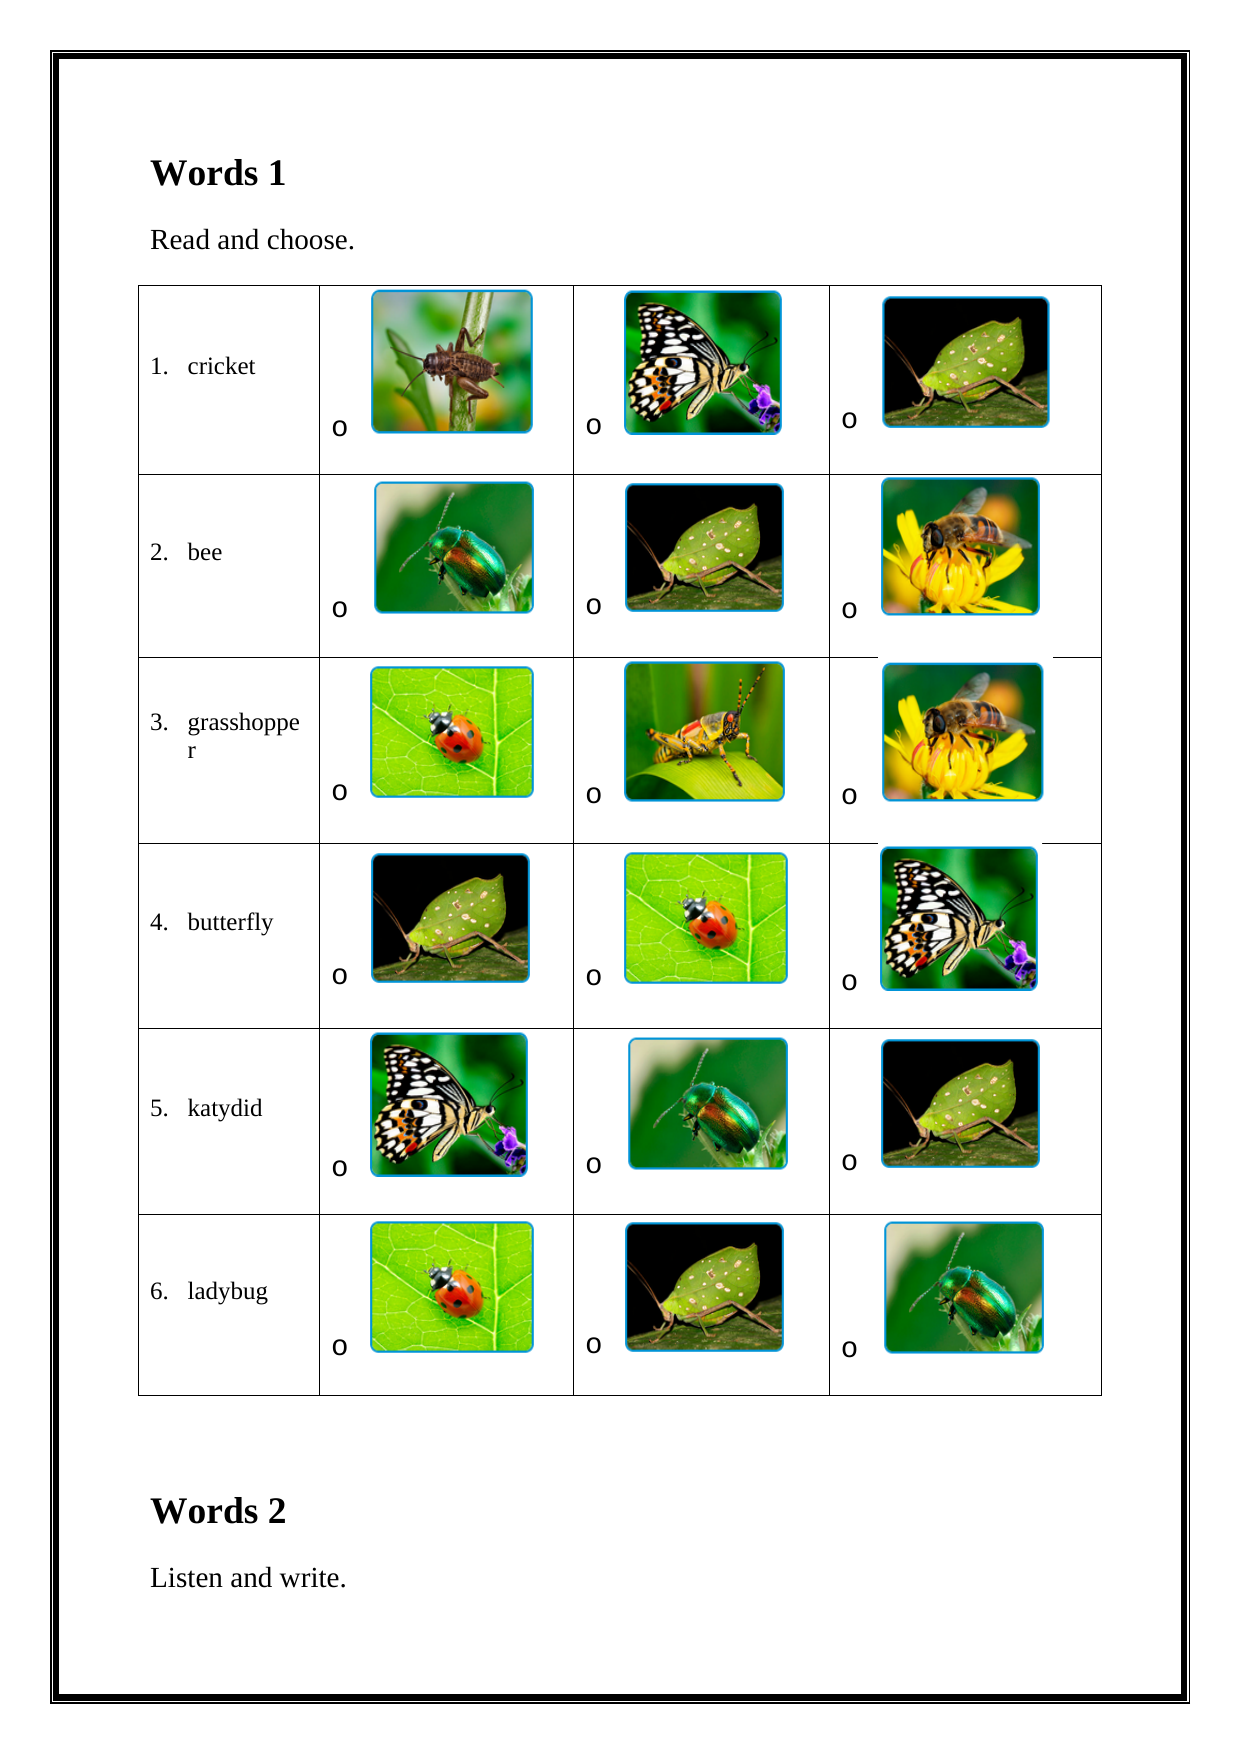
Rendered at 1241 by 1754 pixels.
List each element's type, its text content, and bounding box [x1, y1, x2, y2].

picture [368, 475, 536, 618]
picture [622, 1031, 790, 1174]
table_cell katydid [139, 1029, 319, 1214]
text Words 1 [150, 150, 1090, 193]
table_cell [830, 1215, 1101, 1395]
table_cell [320, 844, 573, 1028]
picture [622, 1219, 787, 1354]
picture [883, 850, 1035, 988]
picture [622, 848, 790, 986]
picture [878, 843, 1043, 991]
table_cell [574, 1215, 829, 1395]
table_header [574, 286, 829, 474]
picture [373, 1036, 525, 1174]
table_cell [830, 844, 1101, 1028]
picture [878, 293, 1053, 429]
picture [878, 1215, 1046, 1358]
text Read and choose. [150, 222, 1090, 256]
table_cell bee [139, 475, 319, 657]
table_cell [320, 1215, 573, 1395]
text Listen and write. [150, 1561, 1090, 1594]
picture [368, 662, 536, 800]
table_cell [574, 844, 829, 1028]
table_cell [320, 658, 573, 842]
picture [368, 1029, 533, 1177]
picture [622, 479, 787, 614]
table_cell ladybug [139, 1215, 319, 1395]
picture [627, 294, 779, 432]
table_cell [830, 475, 1101, 657]
text Words 2 [150, 1488, 1090, 1531]
picture [368, 286, 536, 436]
table_header cricket [139, 286, 319, 474]
picture [622, 287, 787, 435]
picture [368, 849, 533, 985]
table_cell butterfly [139, 844, 319, 1028]
table_cell [830, 1029, 1101, 1214]
table_header [320, 286, 573, 474]
table_cell [574, 475, 829, 657]
picture [368, 1217, 536, 1355]
picture [878, 657, 1053, 805]
picture [878, 1035, 1043, 1170]
table_cell [320, 475, 573, 657]
table_cell [830, 658, 1101, 842]
table_cell [574, 658, 829, 842]
picture [878, 475, 1043, 619]
table_cell grasshopper [139, 658, 319, 842]
table_cell [320, 1029, 573, 1214]
picture [622, 658, 787, 804]
table_header [830, 286, 1101, 474]
table_cell [574, 1029, 829, 1214]
